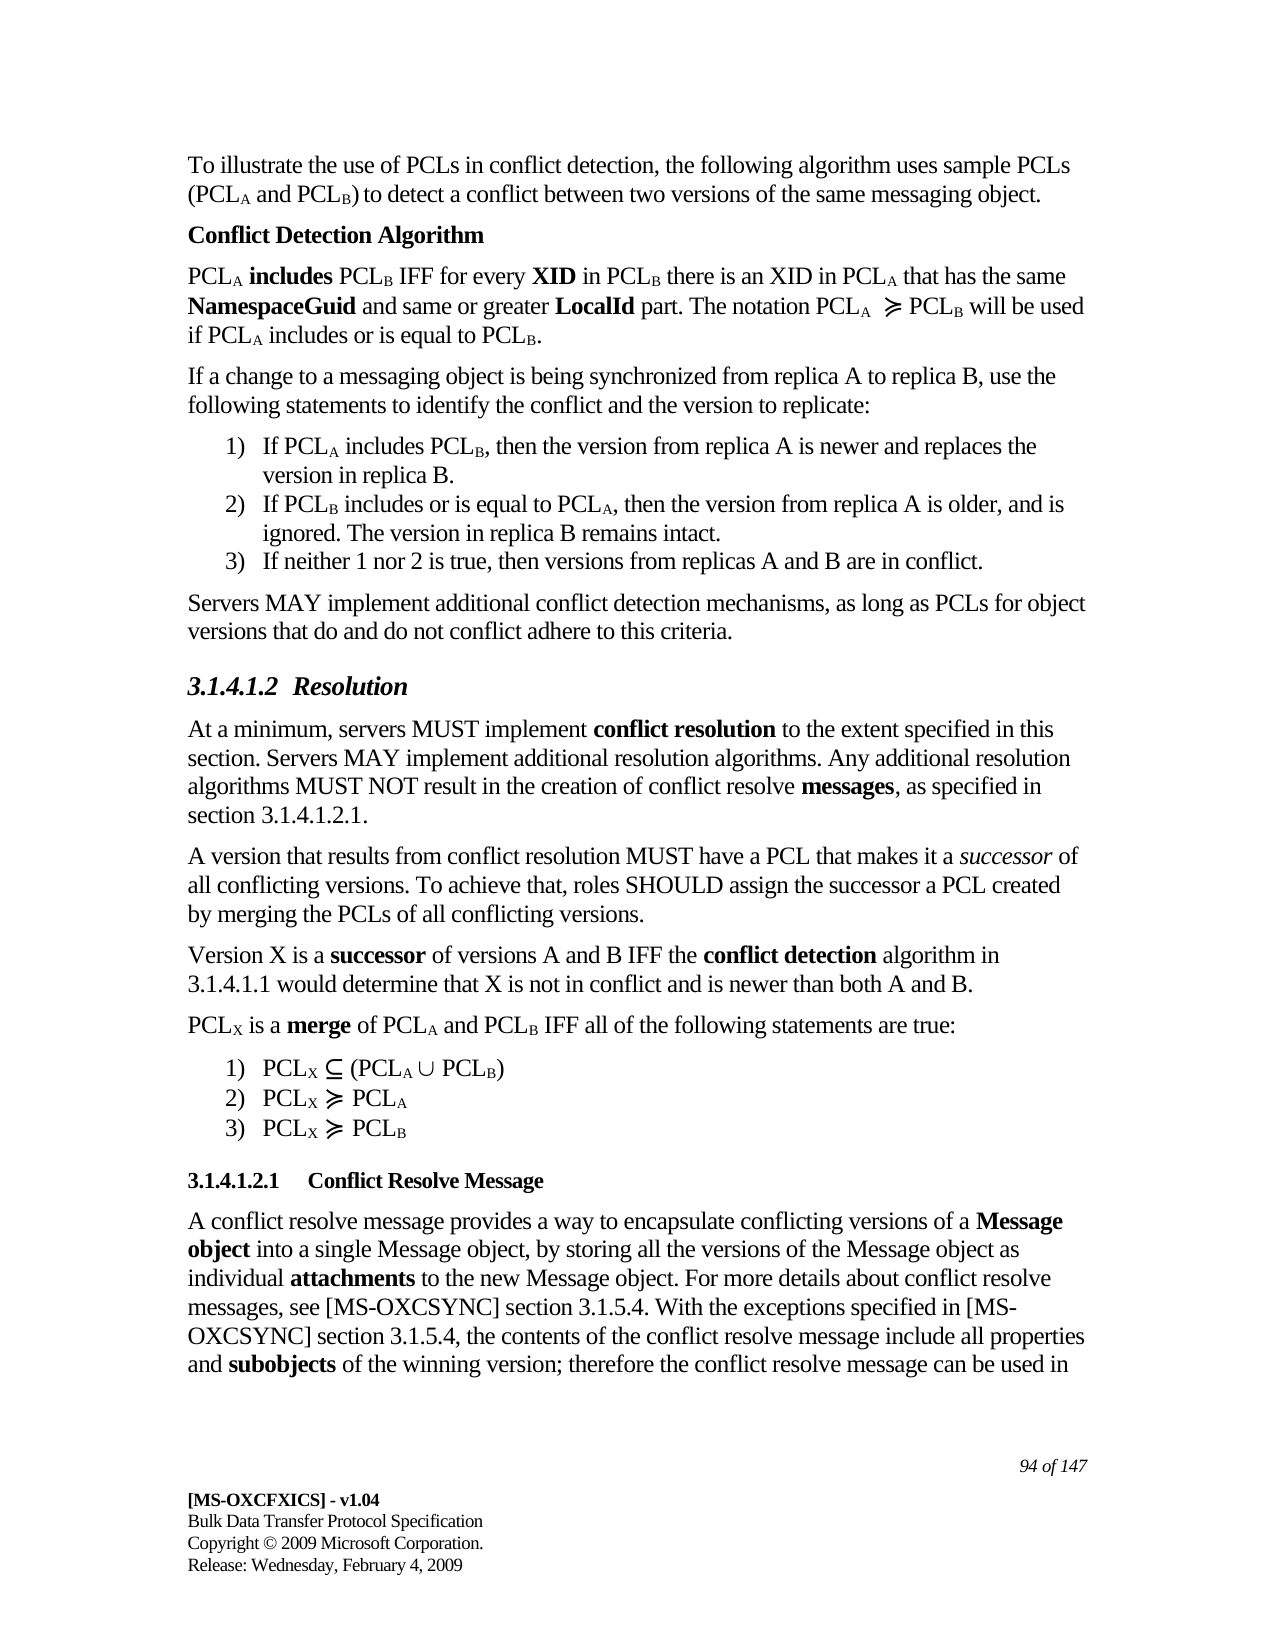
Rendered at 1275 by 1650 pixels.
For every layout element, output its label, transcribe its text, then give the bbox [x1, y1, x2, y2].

subtitle Resolution [187, 670, 1087, 701]
list PCLX ≽ PCLA [225, 1082, 1087, 1112]
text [187, 1206, 1087, 1378]
text PCLA includes PCLB IFF for every XID in PCLB there is an XID in PCLA that has the same NamespaceGuid and same or greater LocalId part. The notation PCLA ≽ PCLB will be used if PCLA includes or is equal to PCLB. [187, 261, 1087, 349]
text Conflict Detection Algorithm [187, 220, 1087, 249]
text If a change to a messaging object is being synchronized from replica A to replica B, use the following statements to identify the conflict and the version to replicate: [187, 361, 1087, 419]
text At a minimum, servers MUST implement conflict resolution to the extent specified in this section. Servers MAY implement additional resolution algorithms. Any additional resolution algorithms MUST NOT result in the creation of conflict resolve messages, as specified in section 3.1.4.1.2.1. [187, 714, 1087, 829]
text A version that results from conflict resolution MUST have a PCL that makes it a successor of all conflicting versions. To achieve that, roles SHOULD assign the successor a PCL created by merging the PCLs of all conflicting versions. [187, 841, 1087, 928]
subtitle Conflict Resolve Message [187, 1167, 1087, 1193]
list PCLX ⊆ (PCLA PCLB) [225, 1051, 1087, 1082]
text PCLX is a merge of PCLA and PCLB IFF all of the following statements are true: [187, 1010, 1087, 1039]
text To illustrate the use of PCLs in conflict detection, the following algorithm uses sample PCLs (PCLA and PCLB) to detect a conflict between two versions of the same messaging object. [187, 150, 1087, 207]
text Version X is a successor of versions A and B IFF the conflict detection algorithm in 3.1.4.1.1 would determine that X is not in conflict and is newer than both A and B. [187, 940, 1087, 998]
list If PCLB includes or is equal to PCLA, then the version from replica A is older, and is ignored. The version in replica B remains intact. [225, 489, 1087, 546]
list If PCLA includes PCLB, then the version from replica A is newer and replaces the version in replica B. [225, 431, 1087, 489]
list PCLX ≽ PCLB [225, 1112, 1087, 1142]
list If neither 1 nor 2 is true, then versions from replicas A and B are in conflict. [225, 546, 1087, 575]
text Servers MAY implement additional conflict detection mechanisms, as long as PCLs for object versions that do and do not conflict adhere to this criteria. [187, 588, 1087, 645]
